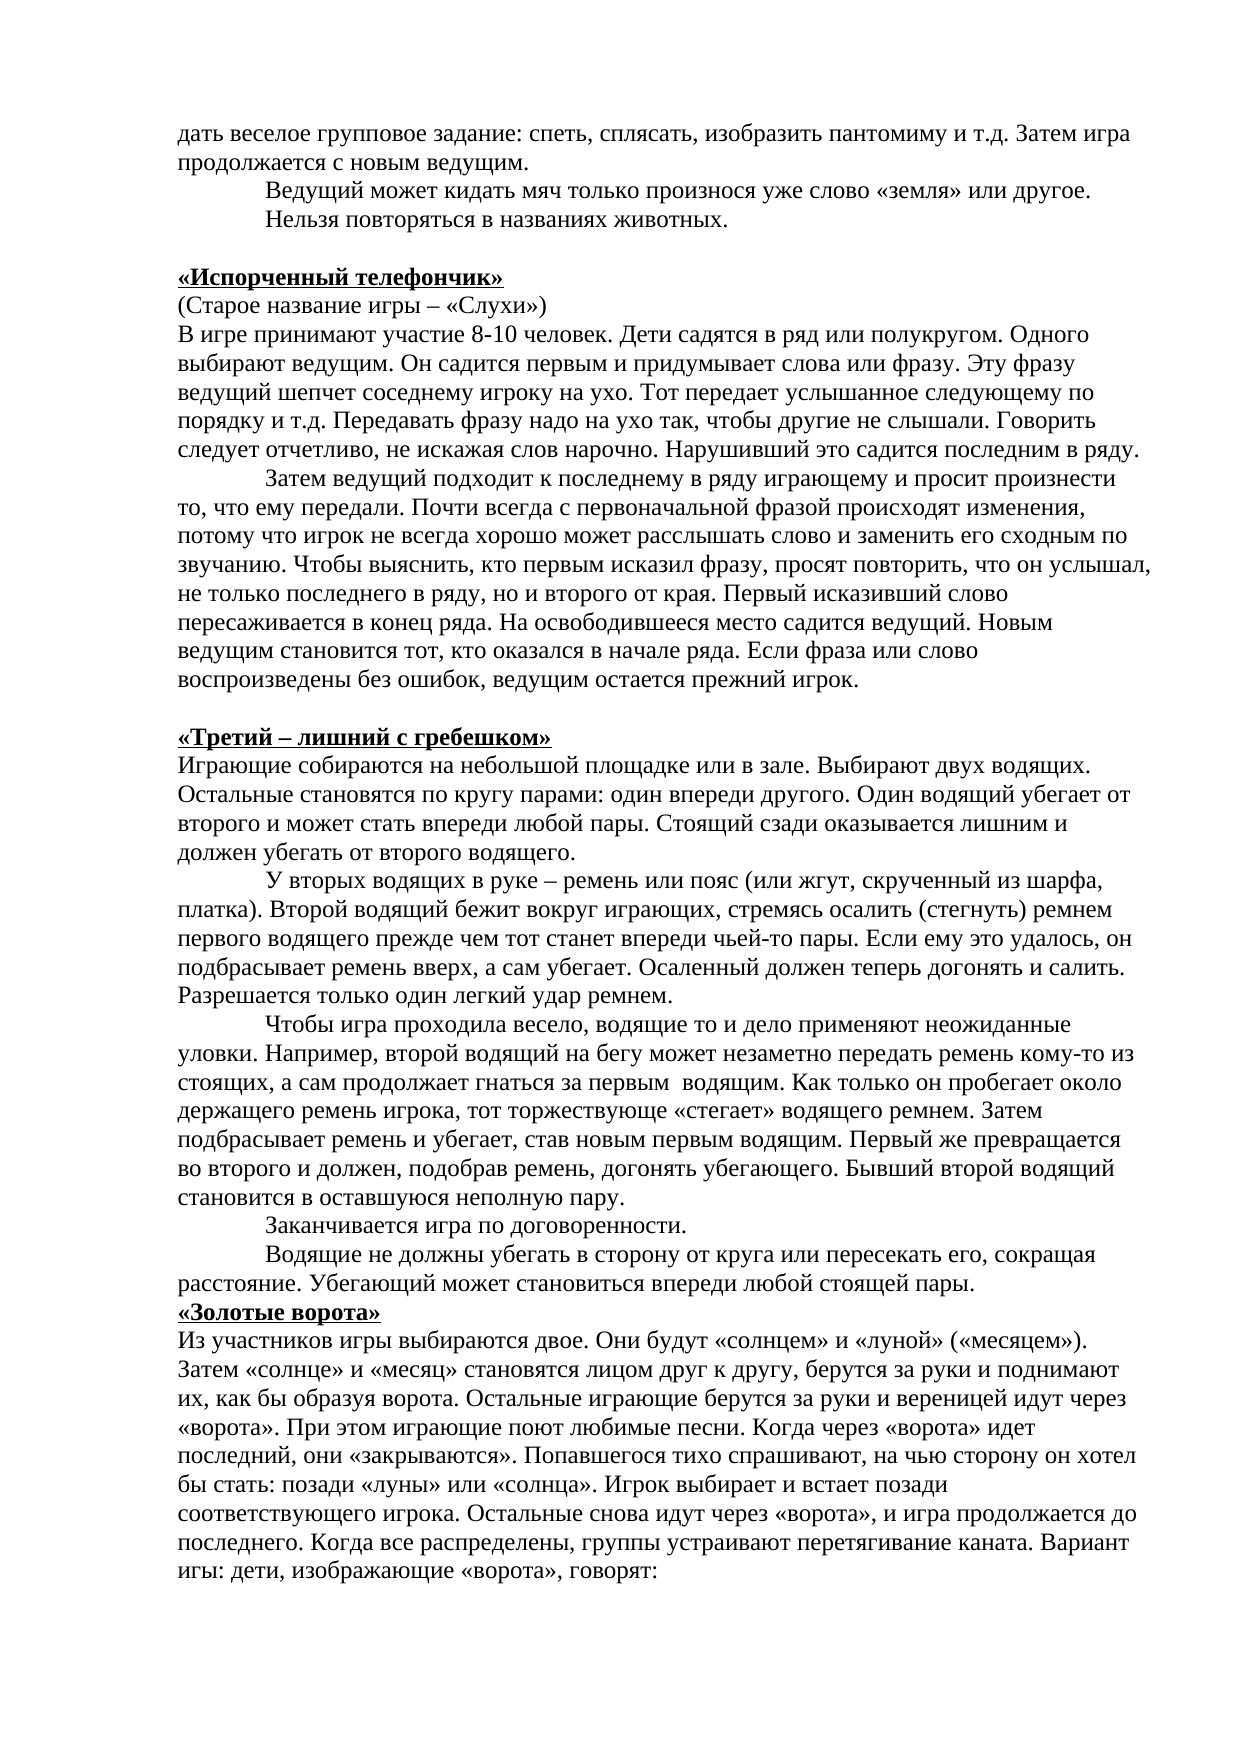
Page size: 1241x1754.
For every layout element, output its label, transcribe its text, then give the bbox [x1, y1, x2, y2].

text «Третий – лишний с гребешком» [177, 722, 1152, 751]
text «Золотые ворота» [177, 1297, 1152, 1326]
text Заканчивается игра по договоренности. [177, 1211, 1152, 1239]
text Чтобы игра проходила весело, водящие то и дело применяют неожиданные уловки. Например, второй водящий на бегу может незаметно передать ремень кому-то из стоящих, а сам продолжает гнаться за первым водящим. Как только он пробегает около держащего ремень игрока, тот торжествующе «стегает» водящего ремнем. Затем подбрасывает ремень и убегает, став новым первым водящим. Первый же превращается во второго и должен, подобрав ремень, догонять убегающего. Бывший второй водящий становится в оставшуюся неполную пару. [177, 1009, 1152, 1211]
text Из участников игры выбираются двое. Они будут «солнцем» и «луной» («месяцем»). Затем «солнце» и «месяц» становятся лицом друг к другу, берутся за руки и поднимают их, как бы образуя ворота. Остальные играющие берутся за руки и вереницей идут через «ворота». При этом играющие поют любимые песни. Когда через «ворота» идет последний, они «закрываются». Попавшегося тихо спрашивают, на чью сторону он хотел бы стать: позади «луны» или «солнца». Игрок выбирает и встает позади соответствующего игрока. Остальные снова идут через «ворота», и игра продолжается до последнего. Когда все распределены, группы устраивают перетягивание каната. Вариант игы: дети, изображающие «ворота», говорят: [177, 1326, 1152, 1584]
text Ведущий может кидать мяч только произнося уже слово «земля» или другое. [177, 176, 1152, 204]
text Играющие собираются на небольшой площадке или в зале. Выбирают двух водящих. Остальные становятся по кругу парами: один впереди другого. Один водящий убегает от второго и может стать впереди любой пары. Стоящий сзади оказывается лишним и должен убегать от второго водящего. [177, 751, 1152, 866]
text У вторых водящих в руке – ремень или пояс (или жгут, скрученный из шарфа, платка). Второй водящий бежит вокруг играющих, стремясь осалить (стегнуть) ремнем первого водящего прежде чем тот станет впереди чьей-то пары. Если ему это удалось, он подбрасывает ремень вверх, а сам убегает. Осаленный должен теперь догонять и салить. Разрешается только один легкий удар ремнем. [177, 866, 1152, 1009]
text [177, 118, 1152, 176]
text «Испорченный телефончик» [177, 262, 1152, 291]
text Водящие не должны убегать в сторону от круга или пересекать его, сокращая расстояние. Убегающий может становиться впереди любой стоящей пары. [177, 1239, 1152, 1297]
text Нельзя повторяться в названиях животных. [177, 204, 1152, 233]
text В игре принимают участие 8-10 человек. Дети садятся в ряд или полукругом. Одного выбирают ведущим. Он садится первым и придумывает слова или фразу. Эту фразу ведущий шепчет соседнему игроку на ухо. Тот передает услышанное следующему по порядку и т.д. Передавать фразу надо на ухо так, чтобы другие не слышали. Говорить следует отчетливо, не искажая слов нарочно. Нарушивший это садится последним в ряду. [177, 319, 1152, 463]
text Затем ведущий подходит к последнему в ряду играющему и просит произнести то, что ему передали. Почти всегда с первоначальной фразой происходят изменения, потому что игрок не всегда хорошо может расслышать слово и заменить его сходным по звучанию. Чтобы выяснить, кто первым исказил фразу, просят повторить, что он услышал, не только последнего в ряду, но и второго от края. Первый исказивший слово пересаживается в конец ряда. На освободившееся место садится ведущий. Новым ведущим становится тот, кто оказался в начале ряда. Если фраза или слово воспроизведены без ошибок, ведущим остается прежний игрок. [177, 463, 1152, 693]
text (Старое название игры – «Слухи») [177, 291, 1152, 319]
